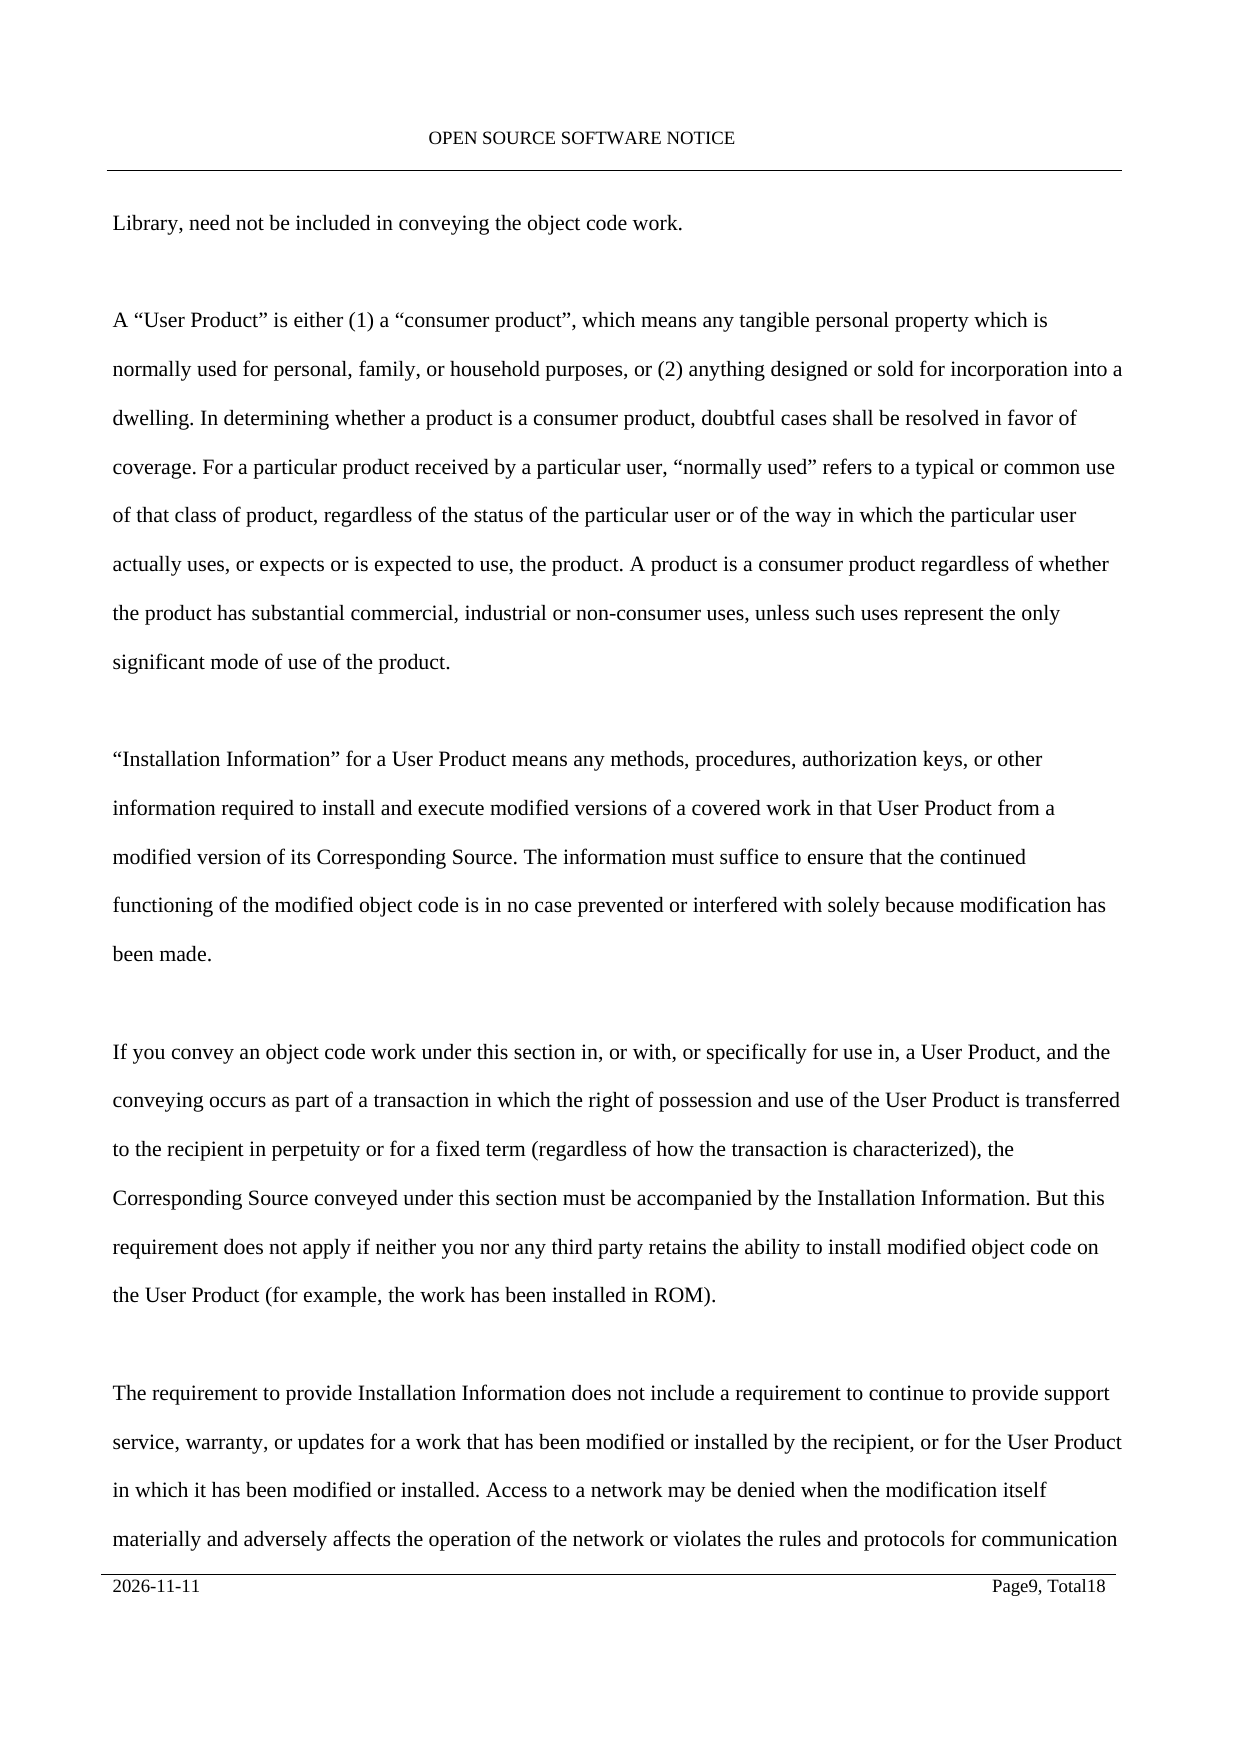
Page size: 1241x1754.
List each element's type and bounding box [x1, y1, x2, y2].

text [112, 206, 1128, 1555]
